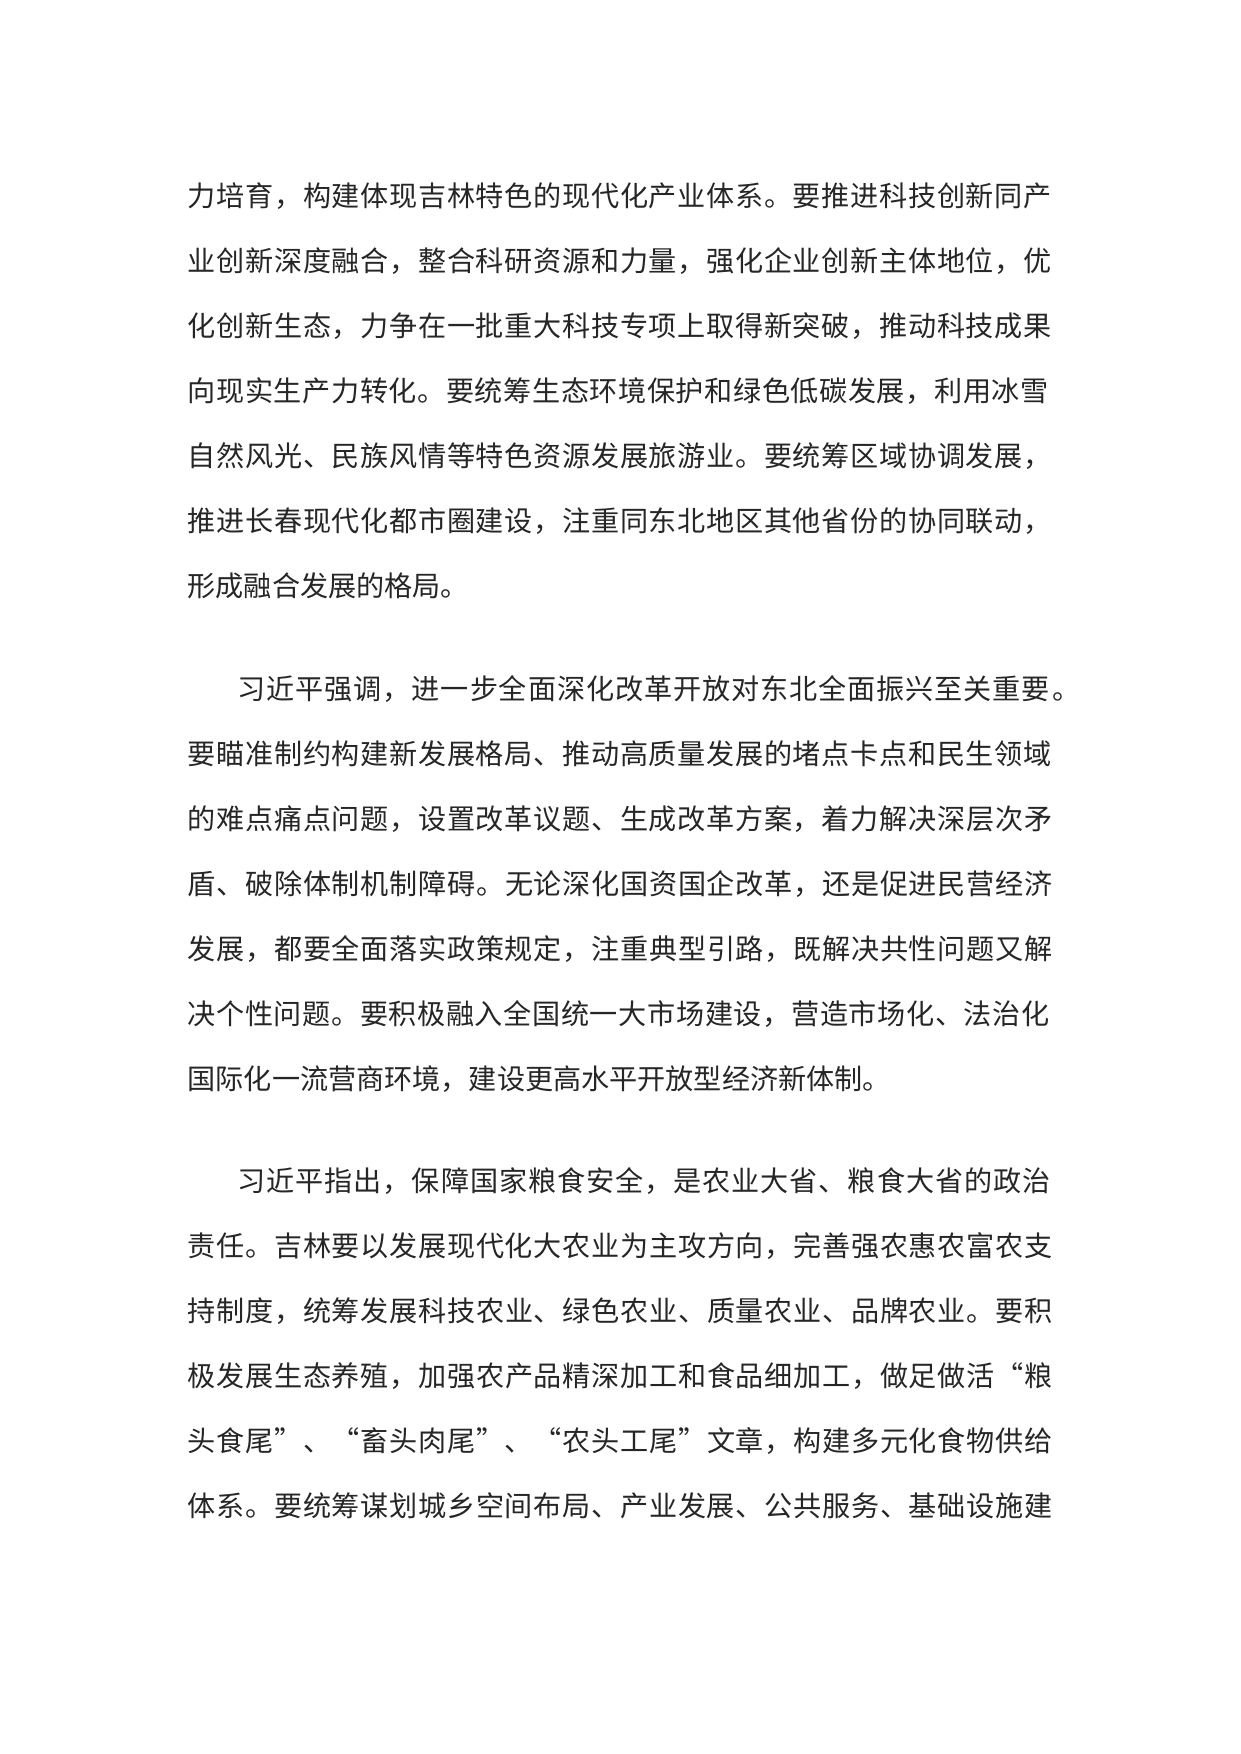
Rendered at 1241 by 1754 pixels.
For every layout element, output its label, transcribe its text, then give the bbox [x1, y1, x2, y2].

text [187, 1147, 1053, 1537]
text 习近平强调，进一步全面深化改革开放对东北全面振兴至关重要。要瞄准制约构建新发展格局、推动高质量发展的堵点卡点和民生领域的难点痛点问题，设置改革议题、生成改革方案，着力解决深层次矛盾、破除体制机制障碍。无论深化国资国企改革，还是促进民营经济发展，都要全面落实政策规定，注重典型引路，既解决共性问题又解决个性问题。要积极融入全国统一大市场建设，营造市场化、法治化、国际化一流营商环境，建设更高水平开放型经济新体制。 [187, 654, 1053, 1109]
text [187, 162, 1053, 617]
